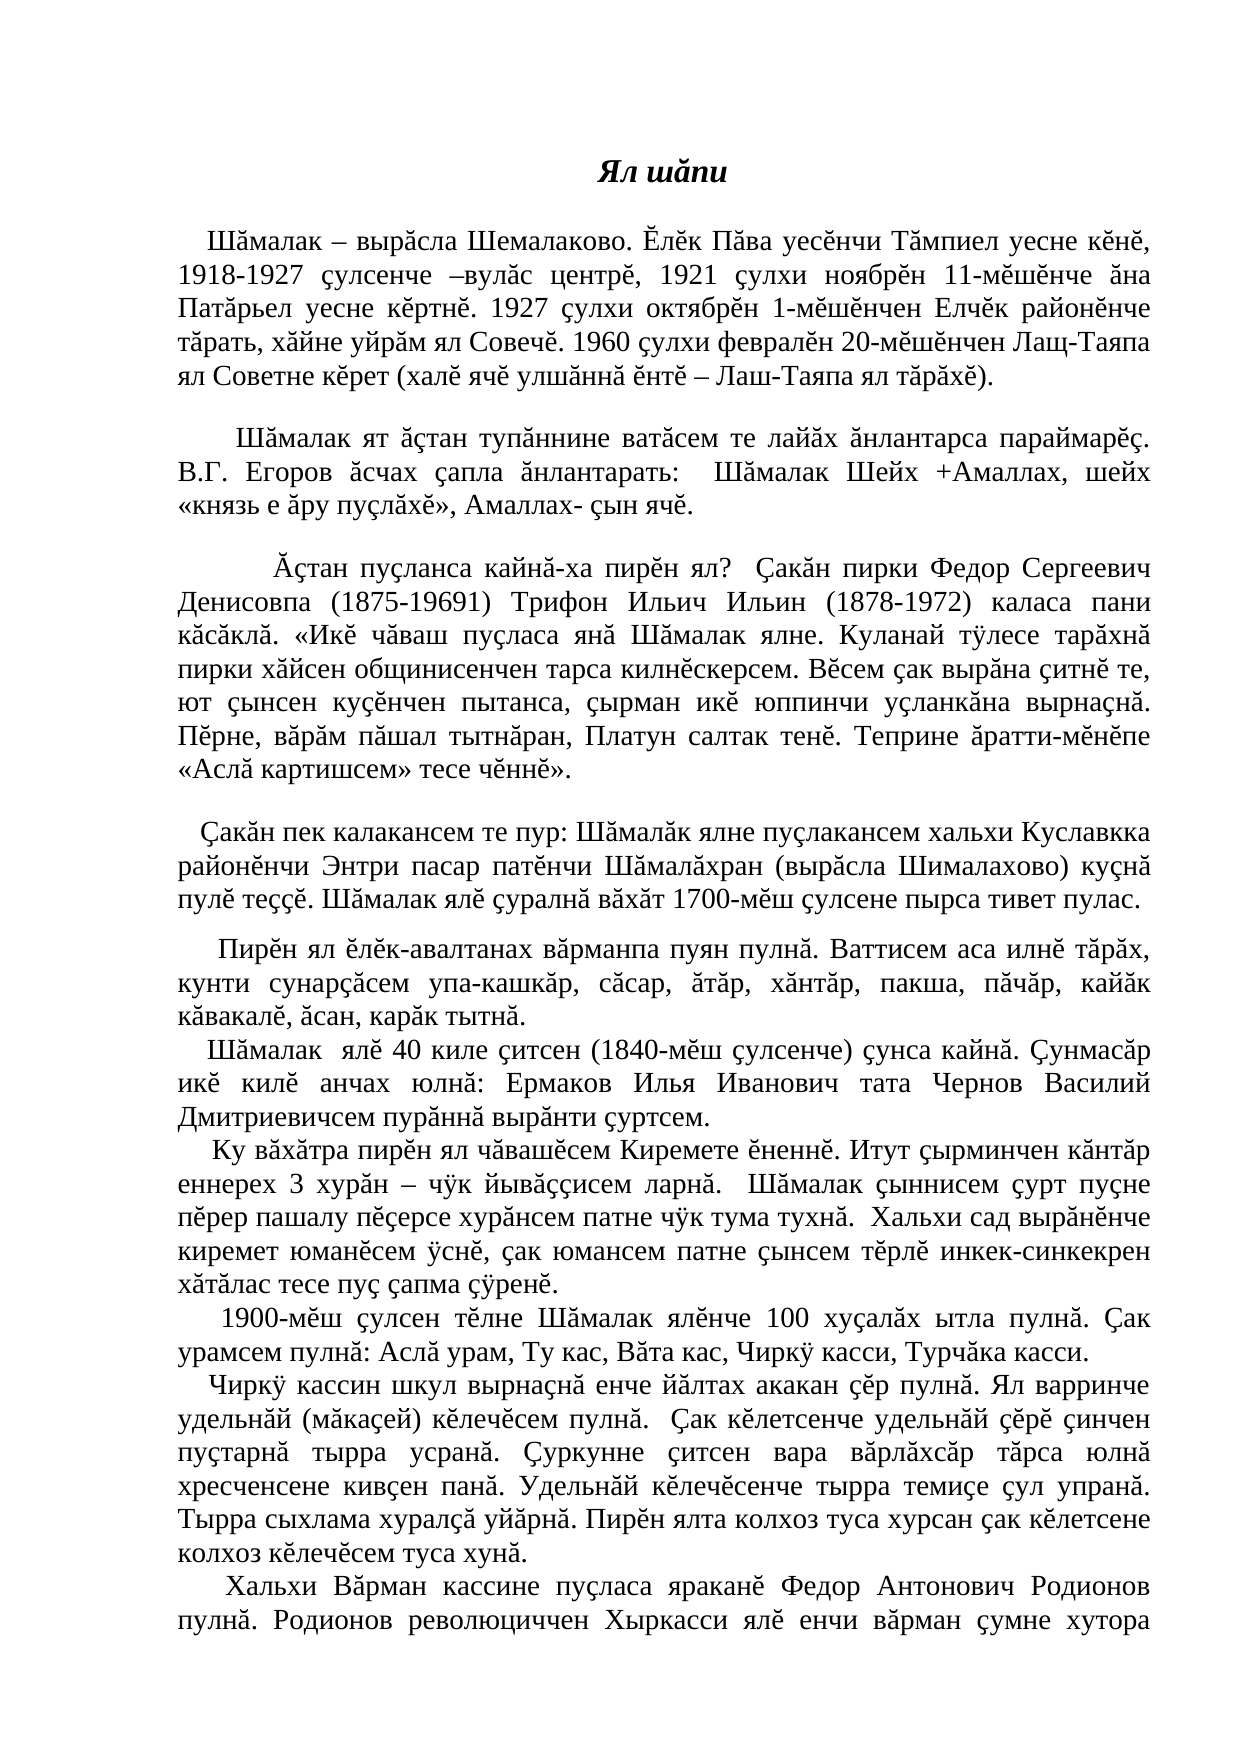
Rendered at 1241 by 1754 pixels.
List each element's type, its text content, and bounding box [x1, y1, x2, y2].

text Ҫакăн пек калакансем те пур: Шăмалăк ялне пуçлакансем хальхи Куславкка районĕнчи Энтри пасар патĕнчи Шăмалăхран (вырăсла Шималахово) куçнă пулĕ теҫҫĕ. Шăмалак ялĕ ҫуралнă вăхăт 1700-мĕш ҫулсене пырса тивет пулас. [177, 814, 1152, 915]
text Пирĕн ял ĕлĕк-авалтанах вăрманпа пуян пулнă. Ваттисем аса илнĕ тăрăх, кунти сунарҫăсем упа-кашкăр, сăсар, ăтăр, хăнтăр, пакша, пăчăр, кайăк кăвакалĕ, ăсан, карăк тытнă. [177, 931, 1152, 1032]
text Шăмалак ялĕ 40 киле ҫитсен (1840-мĕш ҫулсенче) ҫунса кайнă. Ҫунмасăр икĕ килĕ анчах юлнă: Ермаков Илья Иванович тата Чернов Василий Дмитриевичсем пурăннă вырăнти ҫуртсем. [177, 1032, 1152, 1132]
text Чиркӱ кассин шкул вырнаҫнă енче йăлтах акакан ҫĕр пулнă. Ял варринче удельнăй (мăкаҫей) кĕлечĕсем пулнă. Ҫак кĕлетсенче удельнăй ҫĕрĕ ҫинчен пуҫтарнă тырра усранă. Ҫуркунне ҫитсен вара вăрлăхсăр тăрса юлнă хресченсене кивҫен панă. Удельнăй кĕлечĕсенче тырра темиҫе ҫул упранă. Тырра сыхлама хуралҫă уйăрнă. Пирĕн ялта колхоз туса хурсан ҫак кĕлетсене колхоз кĕлечĕсем туса хунă. [177, 1367, 1152, 1568]
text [177, 1568, 1152, 1636]
text Ял шăпи [177, 152, 1152, 190]
text Шăмалак – вырăсла Шемалаково. Ĕлĕк Пăва уесĕнчи Тăмпиел уесне кĕнĕ, 1918-1927 ҫулсенче –вулăс центрĕ, 1921 ҫулхи ноябрĕн 11-мĕшĕнче ăна Патăрьел уесне кĕртнĕ. 1927 ҫулхи октябрĕн 1-мĕшĕнчен Елчĕк районĕнче тăрать, хăйне уйрăм ял Совечĕ. 1960 ҫулхи февралĕн 20-мĕшĕнчен Лащ-Таяпа ял Советне кĕрет (халĕ ячĕ улшăннă ĕнтĕ – Лаш-Таяпа ял тăрăхĕ). [177, 223, 1152, 391]
text Шăмалак ят ăçтан тупăннине ватăсем те лайăх ăнлантарса параймарĕç. В.Г. Егоров ăсчах ҫапла ăнлантарать: Шăмалак Шейх +Амаллах, шейх «князь е ăру пуçлăхĕ», Амаллах- çын ячĕ. [177, 420, 1152, 521]
text 1900-мĕш ҫулсен тĕлне Шăмалак ялĕнче 100 хуҫалăх ытла пулнă. Ҫак урамсем пулнă: Аслă урам, Ту кас, Вăта кас, Чиркӱ касси, Турчăка касси. [177, 1300, 1152, 1367]
text Ăҫтан пуҫланса кайнă-ха пирĕн ял? Ҫакăн пирки Федор Сергеевич Денисовпа (1875-19691) Трифон Ильич Ильин (1878-1972) каласа пани кăсăклă. «Икĕ чăваш пуҫласа янă Шăмалак ялне. Куланай тӱлесе тарăхнă пирки хăйсен общинисенчен тарса килнĕскерсем. Вĕсем ҫак вырăна ҫитнĕ те, ют ҫынсен куҫĕнчен пытанса, ҫырман икĕ юппинчи уҫланкăна вырнаҫнă. Пĕрне, вăрăм пăшал тытнăран, Платун салтак тенĕ. Теприне ăратти-мĕнĕпе «Аслă картишсем» тесе чĕннĕ». [177, 550, 1152, 785]
text Ку вăхăтра пирĕн ял чăвашĕсем Киремете ĕненнĕ. Итут ҫырминчен кăнтăр еннерех 3 хурăн – чӱк йывăҫҫисем ларнă. Шăмалак ҫыннисем ҫурт пуҫне пĕрер пашалу пĕҫерсе хурăнсем патне чӱк тума тухнă. Хальхи сад вырăнĕнче киремет юманĕсем ӱснĕ, ҫак юмансем патне ҫынсем тĕрлĕ инкек-синкекрен хăтăлас тесе пуҫ ҫапма ҫӱренĕ. [177, 1132, 1152, 1300]
